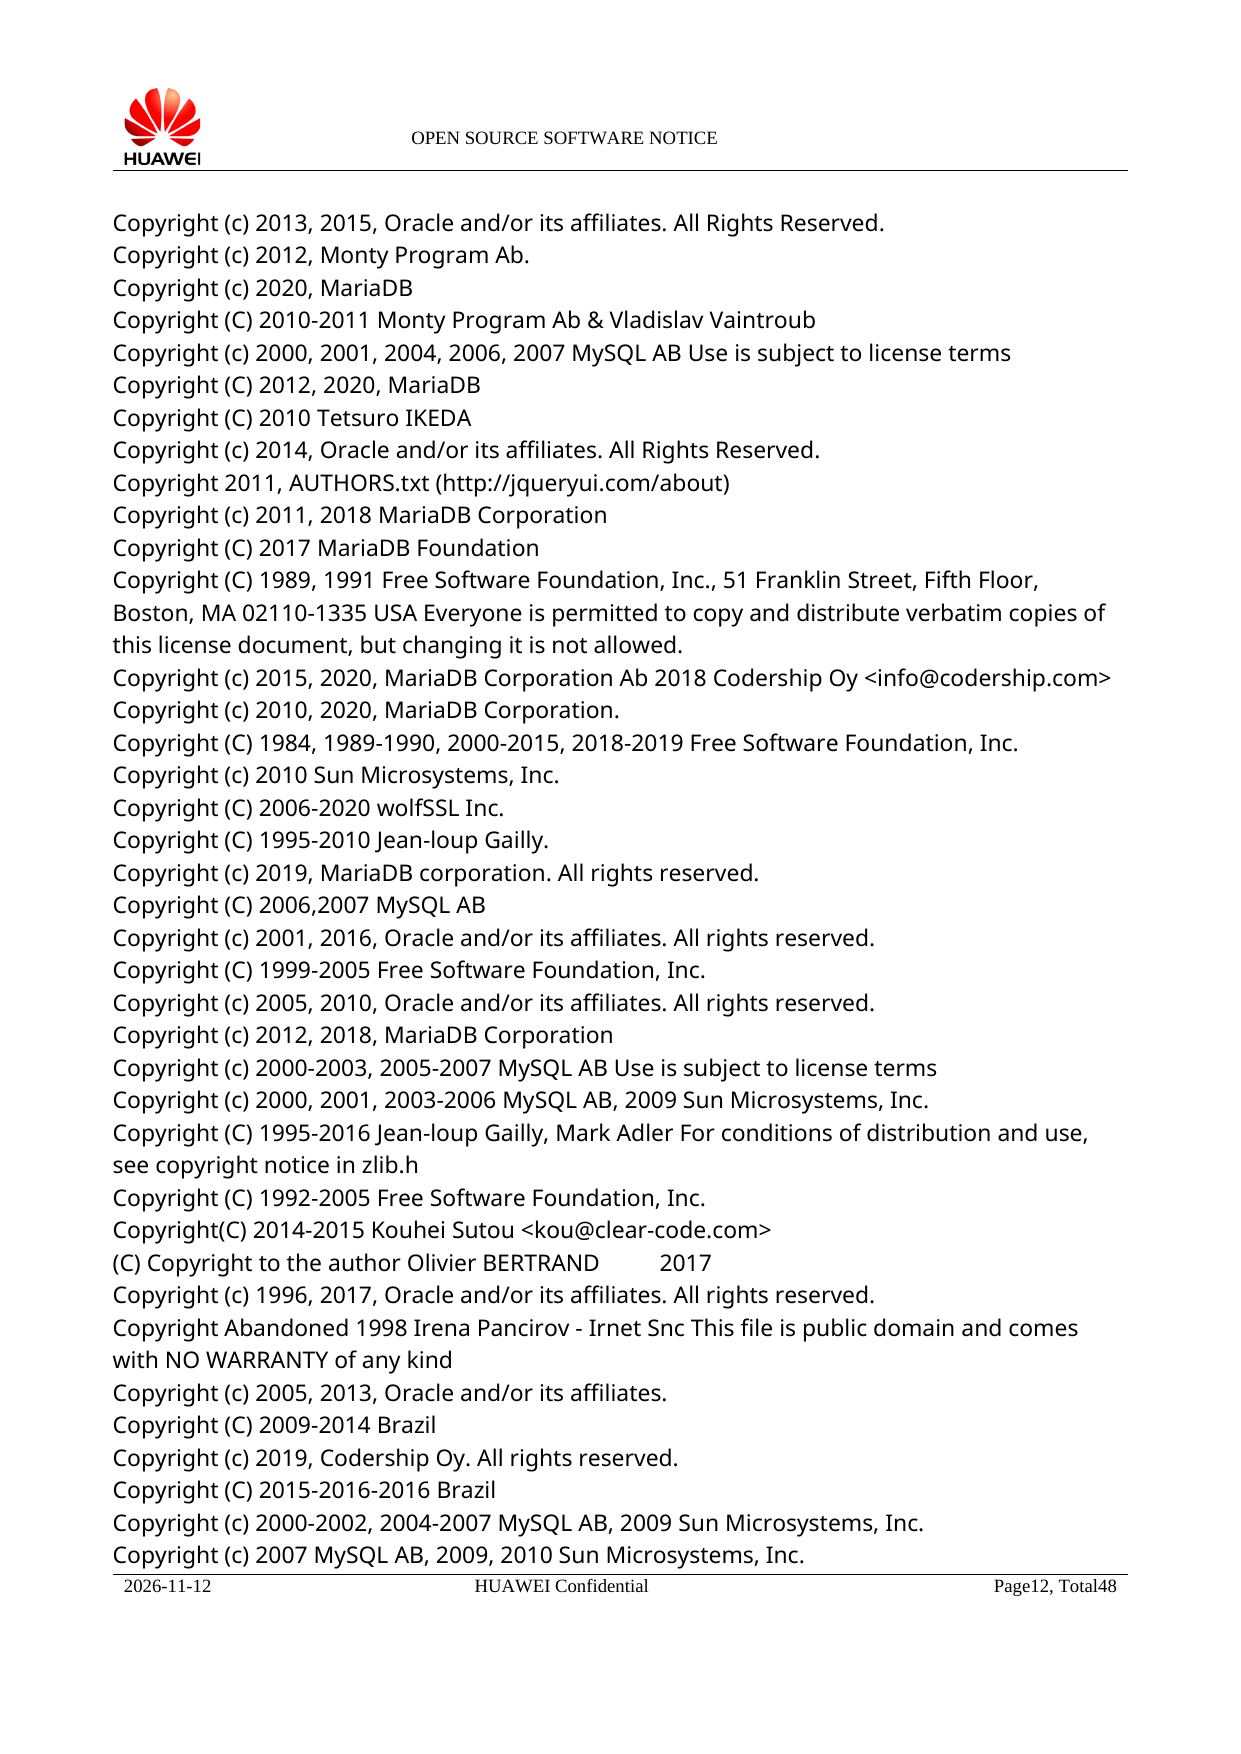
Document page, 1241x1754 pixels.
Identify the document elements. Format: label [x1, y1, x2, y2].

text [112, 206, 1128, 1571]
picture [124, 88, 201, 165]
